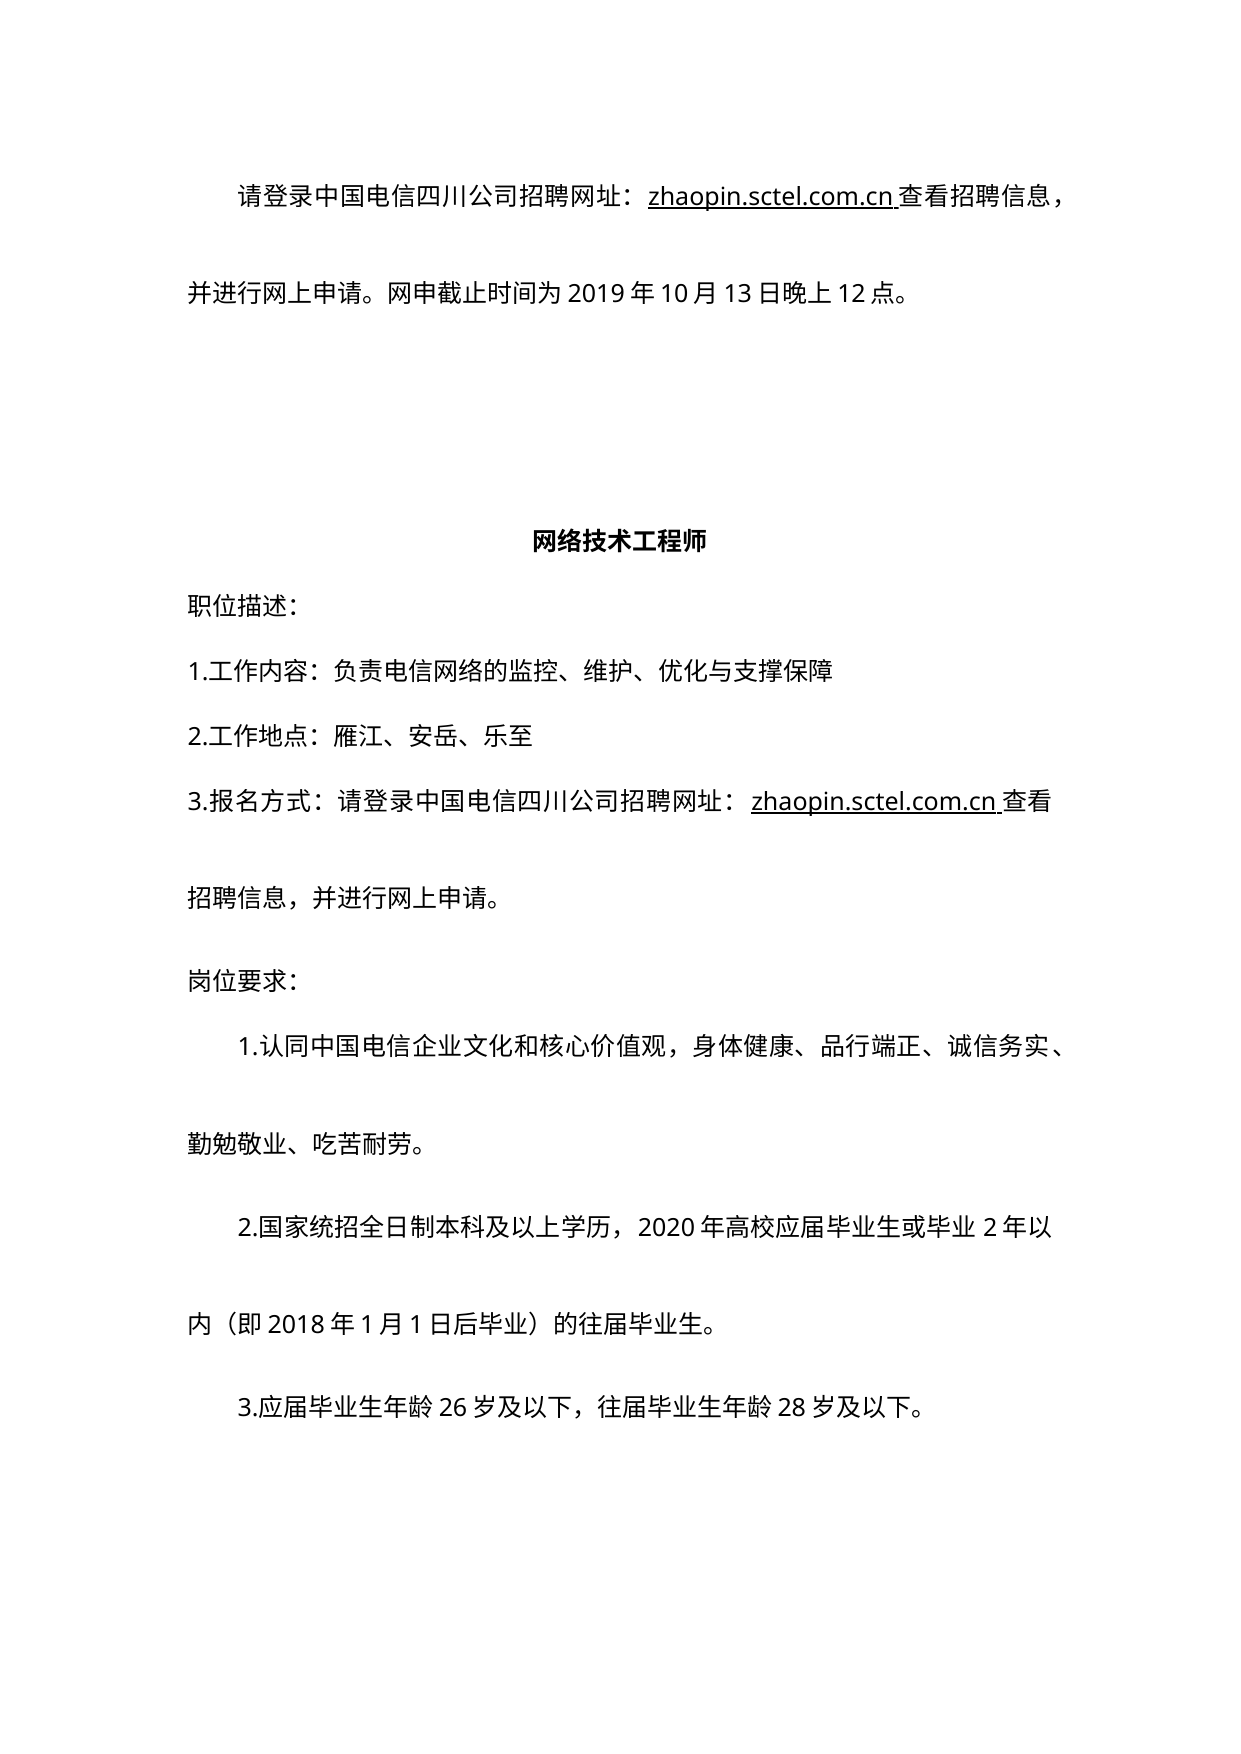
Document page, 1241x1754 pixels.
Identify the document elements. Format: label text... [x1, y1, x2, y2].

text 请登录中国电信四川公司招聘网址：zhaopin.sctel.com.cn查看招聘信息，并进行网上申请。网申截止时间为2019年10月13日晚上12点。 [187, 162, 1053, 324]
text 职位描述： [187, 572, 1053, 637]
text 岗位要求： [187, 947, 1053, 1012]
text 1.工作内容：负责电信网络的监控、维护、优化与支撑保障 2.工作地点：雁江、安岳、乐至 [187, 637, 1053, 767]
text 3.报名方式：请登录中国电信四川公司招聘网址：zhaopin.sctel.com.cn查看招聘信息，并进行网上申请。 [187, 767, 1053, 929]
text 2.国家统招全日制本科及以上学历，2020年高校应届毕业生或毕业2年以内（即2018年1月1日后毕业）的往届毕业生。 [187, 1193, 1053, 1355]
text 网络技术工程师 [187, 507, 1053, 572]
text 1.认同中国电信企业文化和核心价值观，身体健康、品行端正、诚信务实、勤勉敬业、吃苦耐劳。 [187, 1012, 1053, 1175]
text 3.应届毕业生年龄26岁及以下，往届毕业生年龄28岁及以下。 [187, 1373, 1053, 1438]
